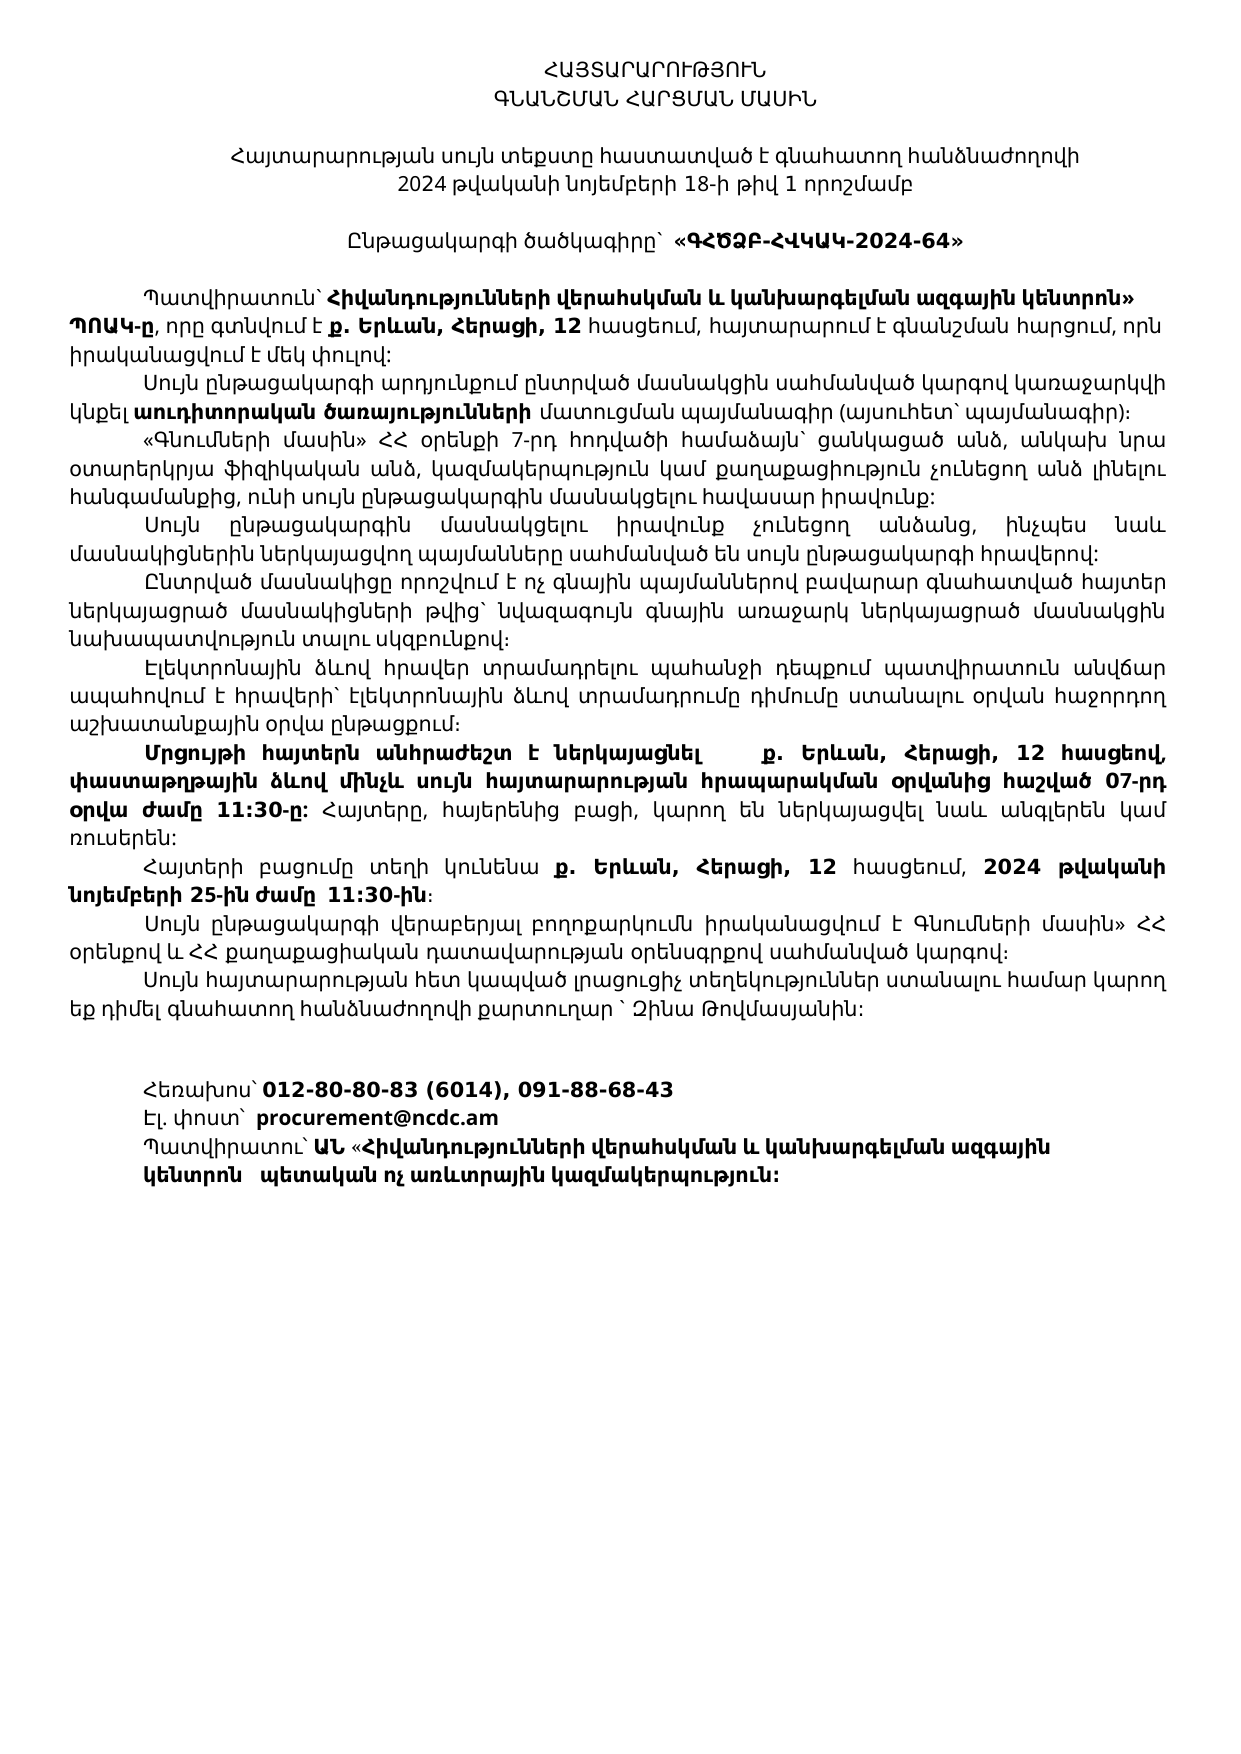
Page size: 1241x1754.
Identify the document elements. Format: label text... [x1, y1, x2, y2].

text Պատվիրատուն` Հիվանդությունների վերահսկման և կանխարգելման ազգային կենտրոն» ՊՈԱԿ-ը, որը գտնվում է ք. Երևան, Հերացի, 12 հասցեում, հայտարարում է գնանշման հարցում, որն իրականացվում է մեկ փուլով: [69, 283, 1167, 368]
text ԳՆԱՆՇՄԱՆ ՀԱՐՑՄԱՆ ՄԱՍԻՆ [69, 84, 1167, 112]
text Հեռախոս՝ 012-80-80-83 (6014), 091-88-68-43 [143, 1075, 1167, 1103]
text Ընտրված մասնակիցը որոշվում է ոչ գնային պայմաններով բավարար գնահատված հայտեր ներկայացրած մասնակիցների թվից` նվազագույն գնային առաջարկ ներկայացրած մասնակցին նախապատվություն տալու սկզբունքով։ [69, 567, 1167, 653]
text Հայտերի բացումը տեղի կունենա ք. Երևան, Հերացի, 12 հասցեում, 2024 թվականի նոյեմբերի 25-ին ժամը 11:30-ին։ [69, 852, 1167, 909]
text ՀԱՅՏԱՐԱՐՈՒԹՅՈՒՆ [69, 56, 1167, 84]
text «Գնումների մասին» ՀՀ օրենքի 7-րդ հոդվածի համաձայն` ցանկացած անձ, անկախ նրա օտարերկրյա ֆիզիկական անձ, կազմակերպություն կամ քաղաքացիություն չունեցող անձ լինելու հանգամանքից, ունի սույն ընթացակարգին մասնակցելու հավասար իրավունք: [69, 425, 1167, 511]
text Սույն ընթացակարգին մասնակցելու իրավունք չունեցող անձանց, ինչպես նաև մասնակիցներին ներկայացվող պայմանները սահմանված են սույն ընթացակարգի հրավերով: [69, 511, 1167, 567]
text Էլեկտրոնային ձևով հրավեր տրամադրելու պահանջի դեպքում պատվիրատուն անվճար ապահովում է հրավերի` էլեկտրոնային ձևով տրամադրումը դիմումը ստանալու օրվան հաջորդող աշխատանքային օրվա ընթացքում։ [69, 653, 1167, 738]
text Սույն հայտարարության հետ կապված լրացուցիչ տեղեկություններ ստանալու համար կարող եք դիմել գնահատող հանձնաժողովի քարտուղար ` Զինա Թովմասյանին: [69, 966, 1167, 1051]
text Սույն ընթացակարգի արդյունքում ընտրված մասնակցին սահմանված կարգով կառաջարկվի կնքել աուդիտորական ծառայությունների մատուցման պայմանագիր (այսուհետ` պայմանագիր)։ [69, 368, 1167, 425]
text Հայտարարության սույն տեքստը հաստատված է գնահատող հանձնաժողովի [69, 141, 1167, 169]
text Սույն ընթացակարգի վերաբերյալ բողոքարկումն իրականացվում է Գնումների մասին» ՀՀ օրենքով և ՀՀ քաղաքացիական դատավարության օրենսգրքով սահմանված կարգով։ [69, 909, 1167, 966]
text 2024 թվականի նոյեմբերի 18-ի թիվ 1 որոշմամբ [69, 169, 1167, 198]
text Էլ. փոստ՝ procurement@ncdc.am [143, 1103, 1167, 1132]
text Մրցույթի հայտերն անհրաժեշտ է ներկայացնել ք. Երևան, Հերացի, 12 հասցեով, փաստաթղթային ձևով մինչև սույն հայտարարության հրապարակման օրվանից հաշված 07-րդ օրվա ժամը 11:30-ը: Հայտերը, հայերենից բացի, կարող են ներկայացվել նաև անգլերեն կամ ռուսերեն: [69, 738, 1167, 852]
text Ընթացակարգի ծածկագիրը` «ԳՀԾՁԲ-ՀՎԿԱԿ-2024-64» [69, 226, 1167, 254]
text Պատվիրատու՝ ԱՆ Հիվանդությունների վերահսկման և կանխարգելման ազգային կենտրոն պետական ոչ առևտրային կազմակերպություն։ [143, 1132, 1167, 1189]
